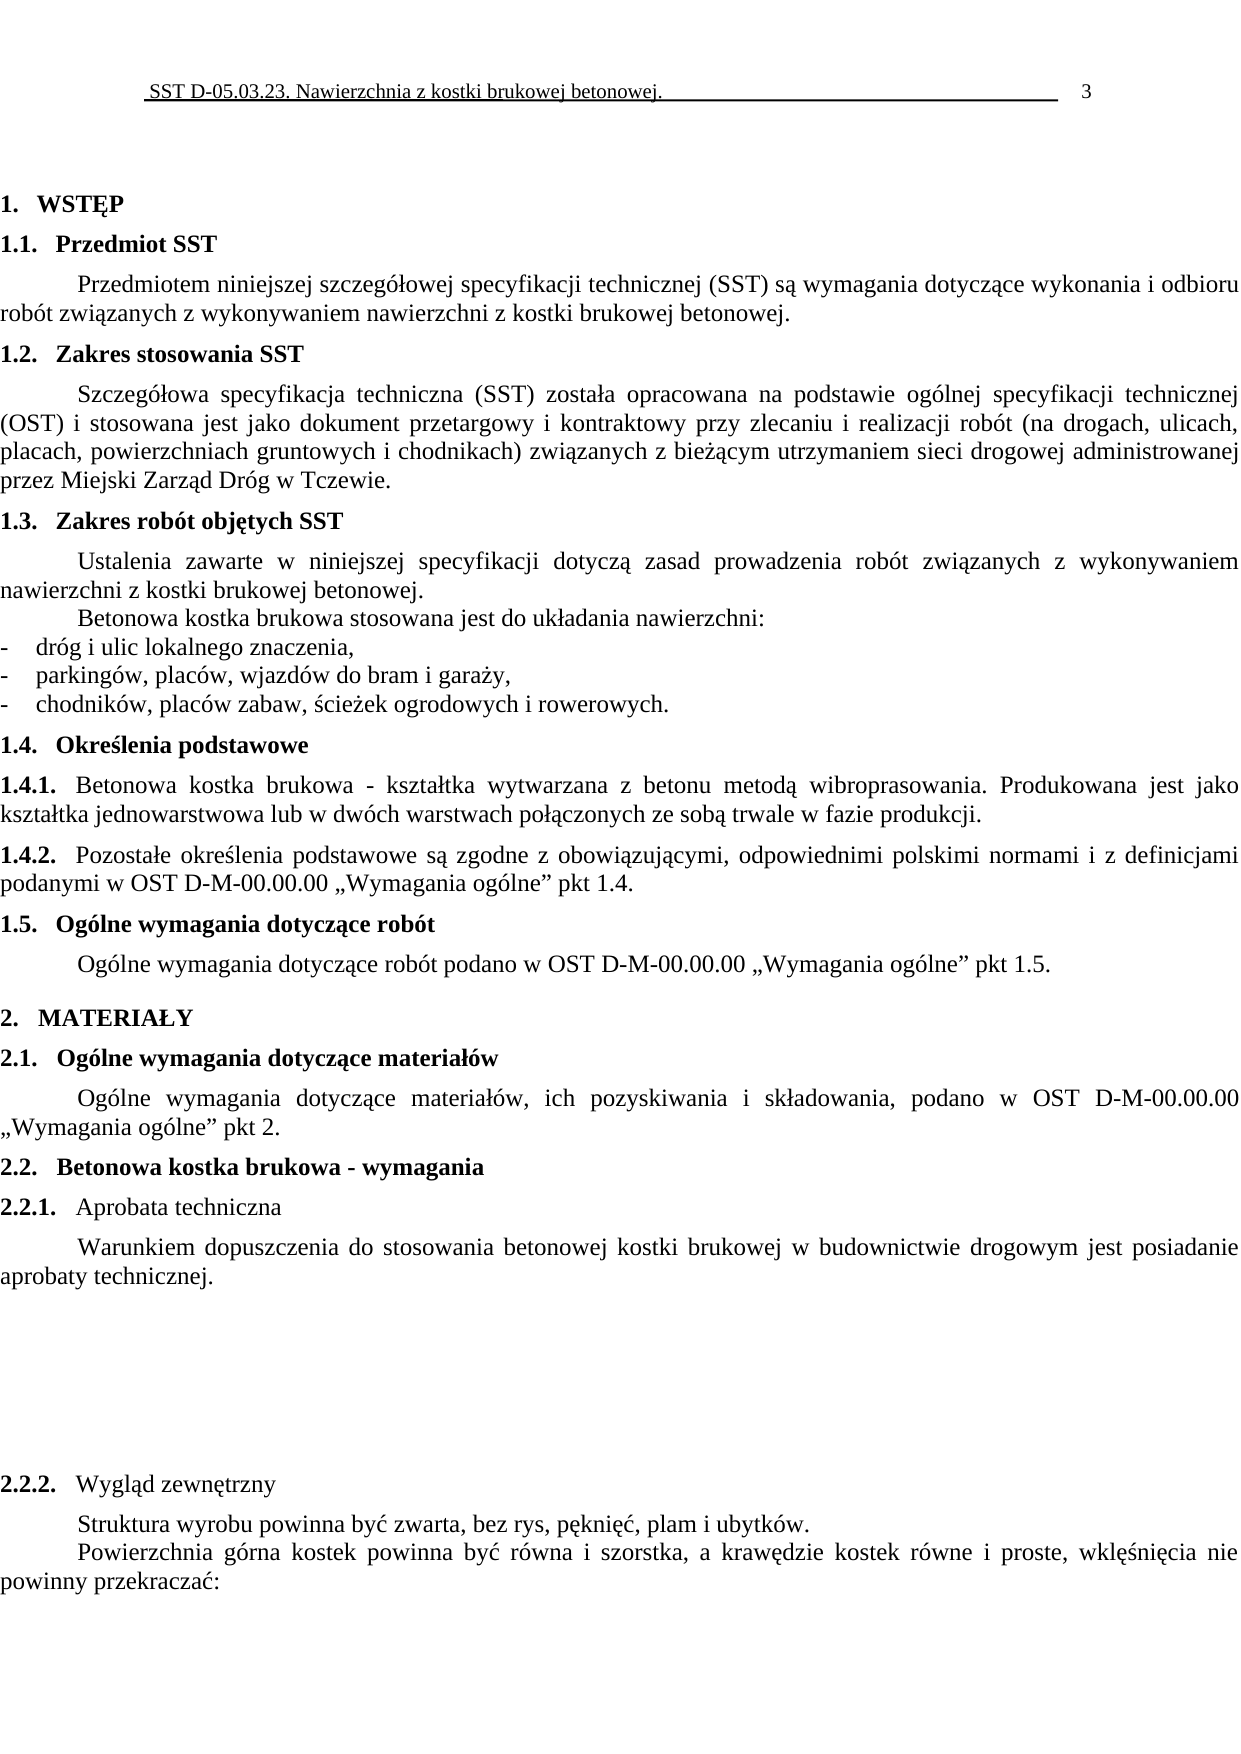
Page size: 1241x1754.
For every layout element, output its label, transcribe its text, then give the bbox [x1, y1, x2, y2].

list MATERIAŁY [0, 1004, 1240, 1032]
list Aprobata techniczna [0, 1193, 1240, 1221]
list Ogólne wymagania dotyczące robót [0, 911, 1240, 938]
list chodników, placów zabaw, ścieżek ogrodowych i rowerowych. [0, 689, 1240, 718]
list Ogólne wymagania dotyczące materiałów [0, 1044, 1240, 1072]
list WSTĘP [0, 190, 1240, 218]
list Określenia podstawowe [0, 731, 1240, 759]
text Powierzchnia górna kostek powinna być równa i szorstka, a krawędzie kostek równe i proste, wklęśnięcia nie powinny przekraczać: [0, 1538, 1240, 1595]
text Warunkiem dopuszczenia do stosowania betonowej kostki brukowej w budownictwie drogowym jest posiadanie aprobaty technicznej. [0, 1233, 1240, 1290]
list Betonowa kostka brukowa - kształtka wytwarzana z betonu metodą wibroprasowania. Produkowana jest jako kształtka jednowarstwowa lub w dwóch warstwach połączonych ze sobą trwale w fazie produkcji. [0, 771, 1240, 828]
list Betonowa kostka brukowa - wymagania [0, 1153, 1240, 1181]
text Szczegółowa specyfikacja techniczna (SST) została opracowana na podstawie ogólnej specyfikacji technicznej (OST) i stosowana jest jako dokument przetargowy i kontraktowy przy zlecaniu i realizacji robót (na drogach, ulicach, placach, powierzchniach gruntowych i chodnikach) związanych z bieżącym utrzymaniem sieci drogowej administrowanej przez Miejski Zarząd Dróg w Tczewie. [0, 380, 1240, 494]
list parkingów, placów, wjazdów do bram i garaży, [0, 661, 1240, 689]
text Betonowa kostka brukowa stosowana jest do układania nawierzchni: [0, 604, 1240, 632]
list Wygląd zewnętrzny [0, 1470, 1240, 1498]
list dróg i ulic lokalnego znaczenia, [0, 632, 1240, 661]
text Ogólne wymagania dotyczące robót podano w OST D-M-00.00.00 „Wymagania ogólne” pkt 1.5. [0, 950, 1240, 979]
text Ustalenia zawarte w niniejszej specyfikacji dotyczą zasad prowadzenia robót związanych z wykonywaniem nawierzchni z kostki brukowej betonowej. [0, 547, 1240, 604]
list Zakres robót objętych SST [0, 507, 1240, 535]
text Ogólne wymagania dotyczące materiałów, ich pozyskiwania i składowania, podano w OST D-M-00.00.00 „Wymagania ogólne” pkt 2. [0, 1084, 1240, 1141]
text Przedmiotem niniejszej szczegółowej specyfikacji technicznej (SST) są wymagania dotyczące wykonania i odbioru robót związanych z wykonywaniem nawierzchni z kostki brukowej betonowej. [0, 270, 1240, 327]
list Pozostałe określenia podstawowe są zgodne z obowiązującymi, odpowiednimi polskimi normami i z definicjami podanymi w OST D-M-00.00.00 „Wymagania ogólne” pkt 1.4. [0, 840, 1240, 897]
text Struktura wyrobu powinna być zwarta, bez rys, pęknięć, plam i ubytków. [0, 1509, 1240, 1538]
list Zakres stosowania SST [0, 340, 1240, 368]
list Przedmiot SST [0, 231, 1240, 258]
